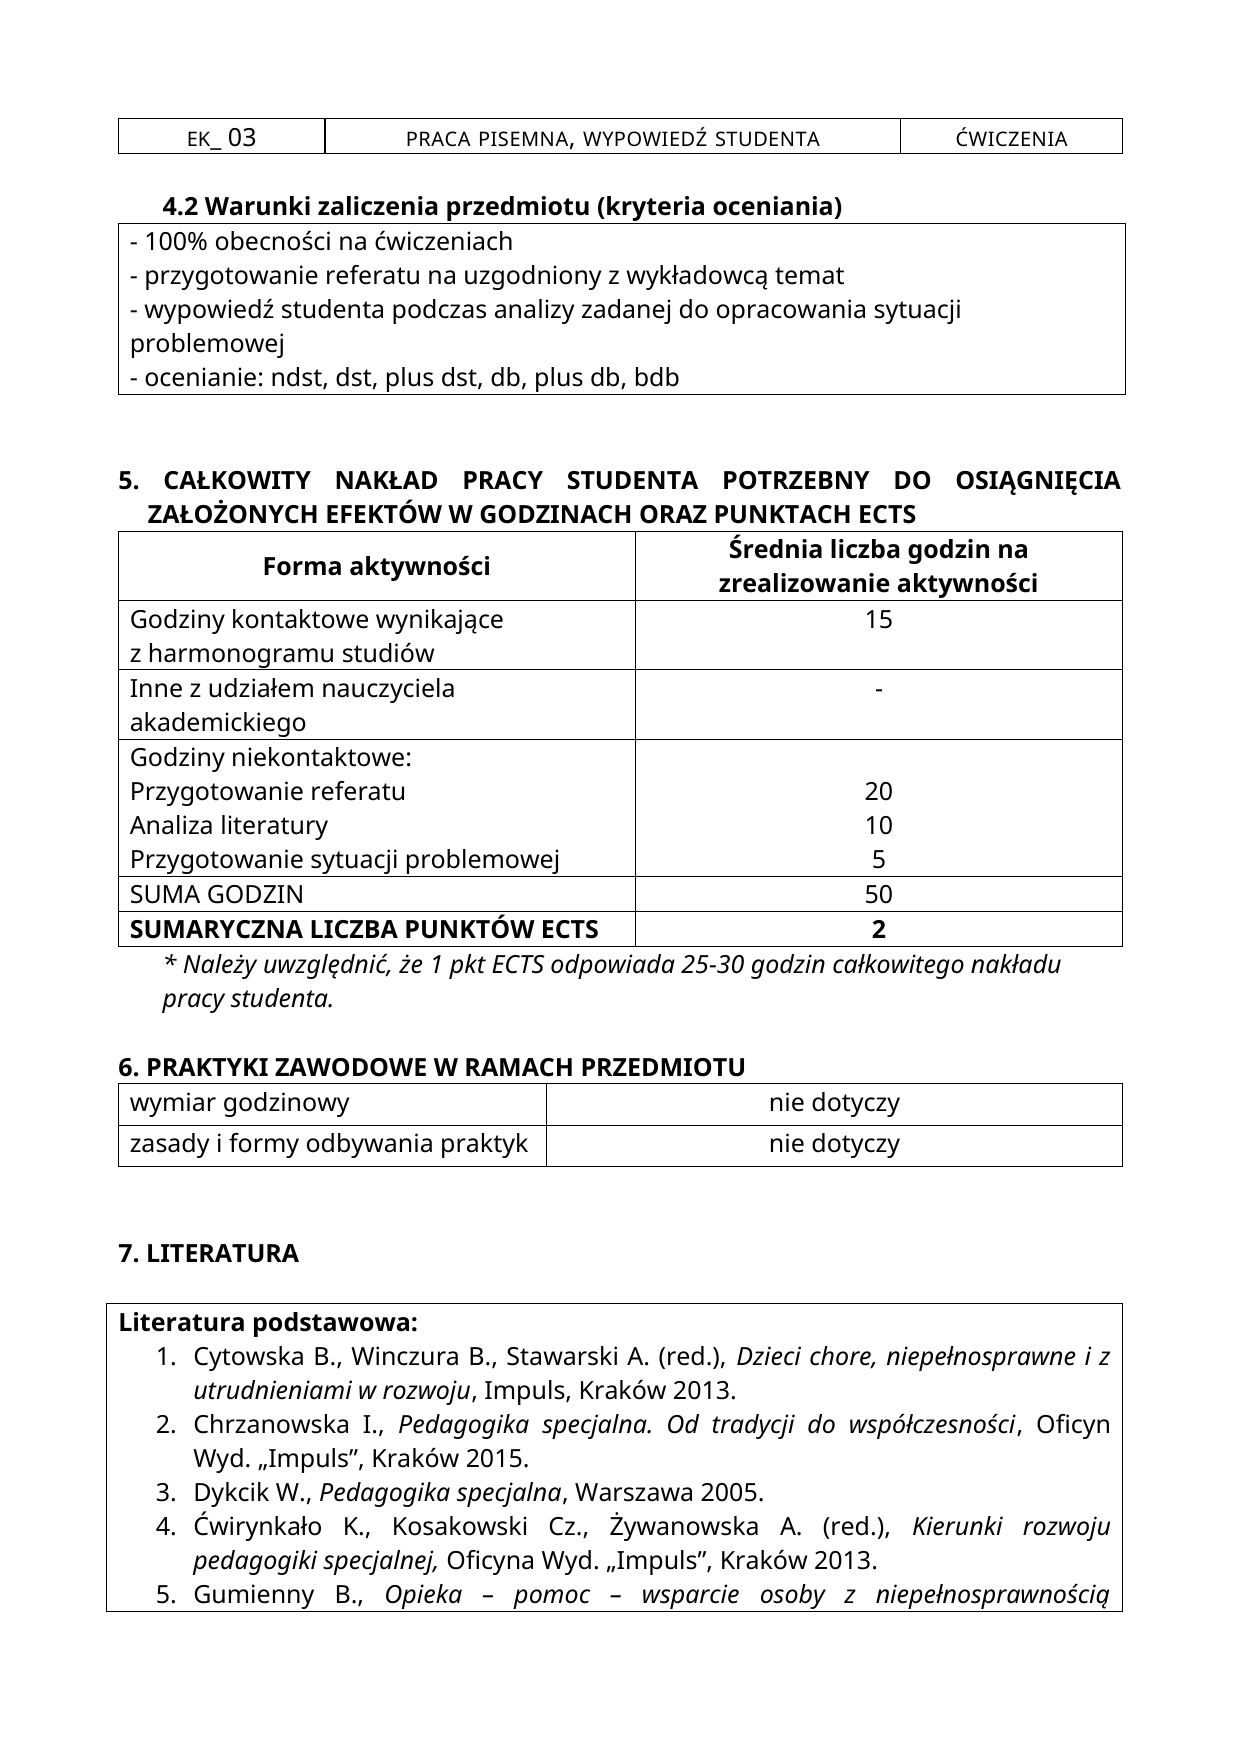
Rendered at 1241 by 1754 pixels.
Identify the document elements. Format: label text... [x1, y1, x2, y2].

table_header nie dotyczy [547, 1084, 1122, 1125]
table_cell zasady i formy odbywania praktyk [119, 1126, 546, 1166]
text 4.2 Warunki zaliczenia przedmiotu (kryteria oceniania) [162, 188, 1122, 222]
table_header Średnia liczba godzin na zrealizowanie aktywności [636, 532, 1122, 600]
table_cell ek_ 03 [119, 119, 324, 153]
table_cell - [636, 670, 1122, 738]
table_cell ćwiczenia [901, 119, 1122, 153]
table_header - 100% obecności na ćwiczeniach - przygotowanie referatu na uzgodniony z wykładowcą temat - wypowiedź studenta podczas analizy zadanej do opracowania sytuacji problemowej - ocenianie: ndst, dst, plus dst, db, plus db, bdb [119, 224, 1125, 394]
table_cell Inne z udziałem nauczyciela akademickiego [119, 670, 635, 738]
table_cell nie dotyczy [547, 1126, 1122, 1166]
text 7. LITERATURA [118, 1235, 1122, 1269]
table_cell 2 [636, 912, 1122, 946]
text * Należy uwzględnić, że 1 pkt ECTS odpowiada 25-30 godzin całkowitego nakładu pracy studenta. [162, 947, 1122, 1015]
table_cell Godziny niekontaktowe: Przygotowanie referatu Analiza literatury Przygotowanie sytuacji problemowej [119, 740, 635, 876]
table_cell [326, 119, 900, 153]
table_cell SUMARYCZNA LICZBA PUNKTÓW ECTS [119, 912, 635, 946]
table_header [107, 1304, 1122, 1611]
table_cell SUMA GODZIN [119, 877, 635, 911]
text 6. PRAKTYKI ZAWODOWE W RAMACH PRZEDMIOTU [118, 1049, 1122, 1083]
table_cell 15 [636, 601, 1122, 669]
text 5. CAŁKOWITY NAKŁAD PRACY STUDENTA POTRZEBNY DO OSIĄGNIĘCIA ZAŁOŻONYCH EFEKTÓW W GODZINACH ORAZ PUNKTACH ECTS [118, 463, 1122, 531]
table_header wymiar godzinowy [119, 1084, 546, 1125]
table_header Forma aktywności [119, 532, 635, 600]
table_cell 20 10 5 [636, 740, 1122, 876]
table_cell Godziny kontaktowe wynikające z harmonogramu studiów [119, 601, 635, 669]
table_cell 50 [636, 877, 1122, 911]
